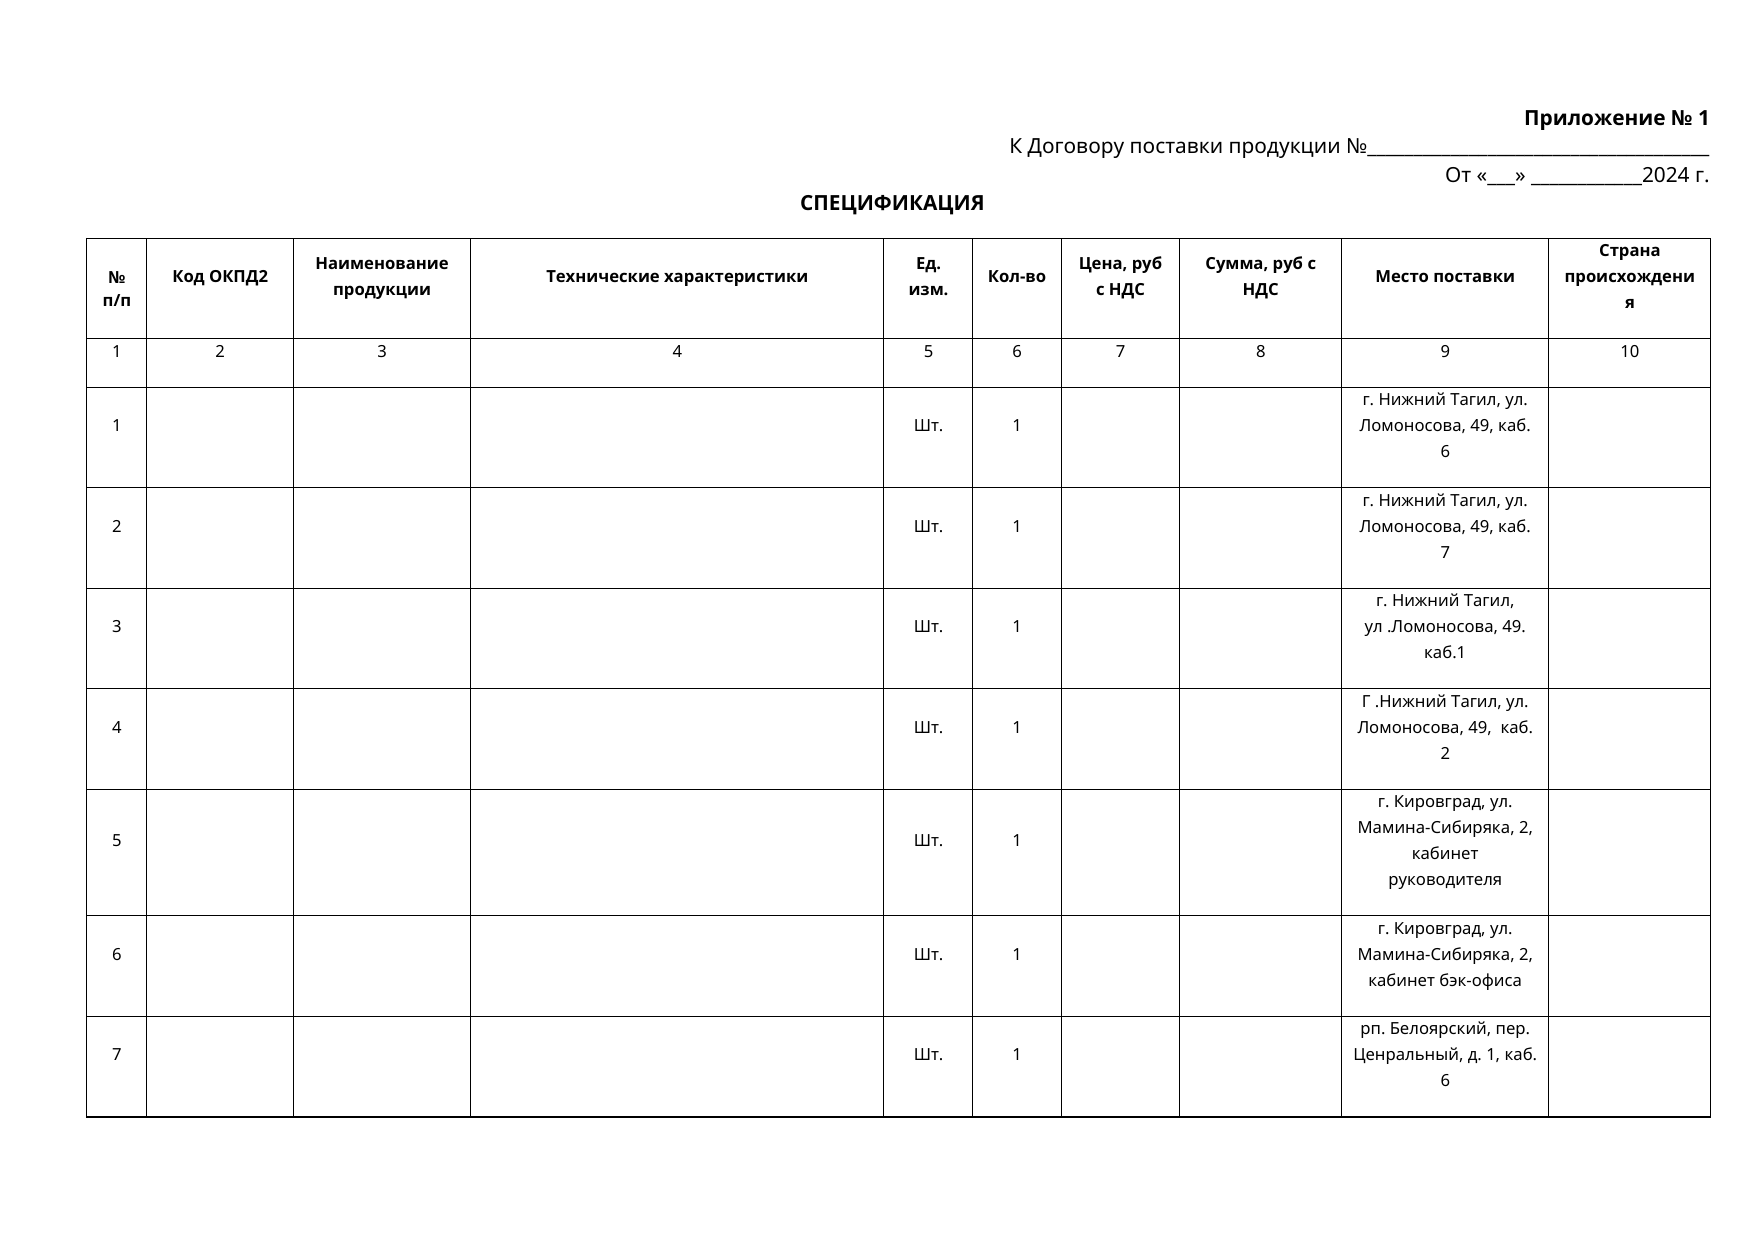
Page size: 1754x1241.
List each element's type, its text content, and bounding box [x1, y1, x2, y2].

table_cell 8 [1180, 339, 1341, 387]
table_cell 3 [87, 589, 146, 688]
table_cell г. Нижний Тагил, ул. Ломоносова, 49, каб. 7 [1342, 488, 1548, 588]
table_cell 1 [87, 388, 146, 487]
table_cell [471, 1017, 883, 1116]
table_header Кол-во [973, 239, 1061, 338]
table_cell 5 [884, 339, 972, 387]
table_cell Шт. [884, 916, 972, 1016]
table_cell [1180, 790, 1341, 915]
table_cell 2 [147, 339, 293, 387]
table_header № п/п [87, 239, 146, 338]
table_cell 9 [1342, 339, 1548, 387]
table_cell [1549, 388, 1710, 487]
table_header Цена, руб c НДС [1062, 239, 1179, 338]
table_cell [471, 488, 883, 588]
table_cell [147, 916, 293, 1016]
table_header Код ОКПД2 [147, 239, 293, 338]
table_cell 1 [87, 339, 146, 387]
table_cell г. Нижний Тагил, ул. Ломоносова, 49, каб. 6 [1342, 388, 1548, 487]
table_cell [294, 488, 470, 588]
table_cell [1549, 1017, 1710, 1116]
table_cell [471, 790, 883, 915]
table_cell [1180, 1017, 1341, 1116]
table_header Страна происхождения [1549, 239, 1710, 338]
table_cell [147, 790, 293, 915]
table_cell [147, 388, 293, 487]
table_cell 1 [973, 488, 1061, 588]
table_cell г. Нижний Тагил, ул .Ломоносова, 49. каб.1 [1342, 589, 1548, 688]
table_cell Шт. [884, 790, 972, 915]
table_cell [294, 388, 470, 487]
table_cell [147, 1017, 293, 1116]
table_header Ед. изм. [884, 239, 972, 338]
table_cell [294, 589, 470, 688]
table_cell 1 [973, 589, 1061, 688]
text От «___» ____________2024 г. [75, 160, 1709, 188]
table_cell 1 [973, 790, 1061, 915]
table_cell 3 [294, 339, 470, 387]
table_cell [1180, 488, 1341, 588]
table_header Наименование продукции [294, 239, 470, 338]
table_cell Г .Нижний Тагил, ул. Ломоносова, 49, каб. 2 [1342, 689, 1548, 789]
table_cell 1 [973, 388, 1061, 487]
table_cell 1 [973, 1017, 1061, 1116]
table_header Технические характеристики [471, 239, 883, 338]
table_cell [147, 689, 293, 789]
table_cell [1549, 589, 1710, 688]
table_cell [471, 689, 883, 789]
table_cell г. Кировград, ул. Мамина-Сибиряка, 2, кабинет бэк-офиса [1342, 916, 1548, 1016]
table_cell [294, 790, 470, 915]
text Приложение № 1 [75, 103, 1709, 132]
table_cell [1062, 1017, 1179, 1116]
text К Договору поставки продукции №_____________________________________ [75, 132, 1709, 160]
table_cell [1180, 916, 1341, 1016]
table_cell Шт. [884, 1017, 972, 1116]
table_cell рп. Белоярский, пер. Ценральный, д. 1, каб. 6 [1342, 1017, 1548, 1116]
table_cell 10 [1549, 339, 1710, 387]
table_cell [471, 388, 883, 487]
table_cell [471, 916, 883, 1016]
table_cell [147, 589, 293, 688]
table_cell [294, 689, 470, 789]
table_cell 7 [87, 1017, 146, 1116]
table_cell [1062, 790, 1179, 915]
table_cell [1549, 916, 1710, 1016]
table_cell [294, 1017, 470, 1116]
table_header Место поставки [1342, 239, 1548, 338]
table_cell 4 [87, 689, 146, 789]
table_cell Шт. [884, 488, 972, 588]
table_cell [294, 916, 470, 1016]
table_cell 1 [973, 689, 1061, 789]
table_header Сумма, руб c НДС [1180, 239, 1341, 338]
table_cell Шт. [884, 388, 972, 487]
table_cell г. Кировград, ул. Мамина-Сибиряка, 2, кабинет руководителя [1342, 790, 1548, 915]
table_cell 7 [1062, 339, 1179, 387]
table_cell [1180, 589, 1341, 688]
table_cell [1549, 689, 1710, 789]
table_cell [1549, 488, 1710, 588]
table_cell 4 [471, 339, 883, 387]
table_cell [1062, 388, 1179, 487]
table_cell [1180, 689, 1341, 789]
table_cell [1549, 790, 1710, 915]
table_cell [147, 488, 293, 588]
table_cell [471, 589, 883, 688]
table_cell [1062, 589, 1179, 688]
table_cell 5 [87, 790, 146, 915]
table_cell 6 [87, 916, 146, 1016]
table_cell [1062, 488, 1179, 588]
table_cell [1180, 388, 1341, 487]
table_cell 2 [87, 488, 146, 588]
text СПЕЦИФИКАЦИЯ [75, 188, 1709, 217]
table_cell [1062, 689, 1179, 789]
table_cell [1062, 916, 1179, 1016]
table_cell 1 [973, 916, 1061, 1016]
table_cell 6 [973, 339, 1061, 387]
table_cell Шт. [884, 689, 972, 789]
table_cell Шт. [884, 589, 972, 688]
